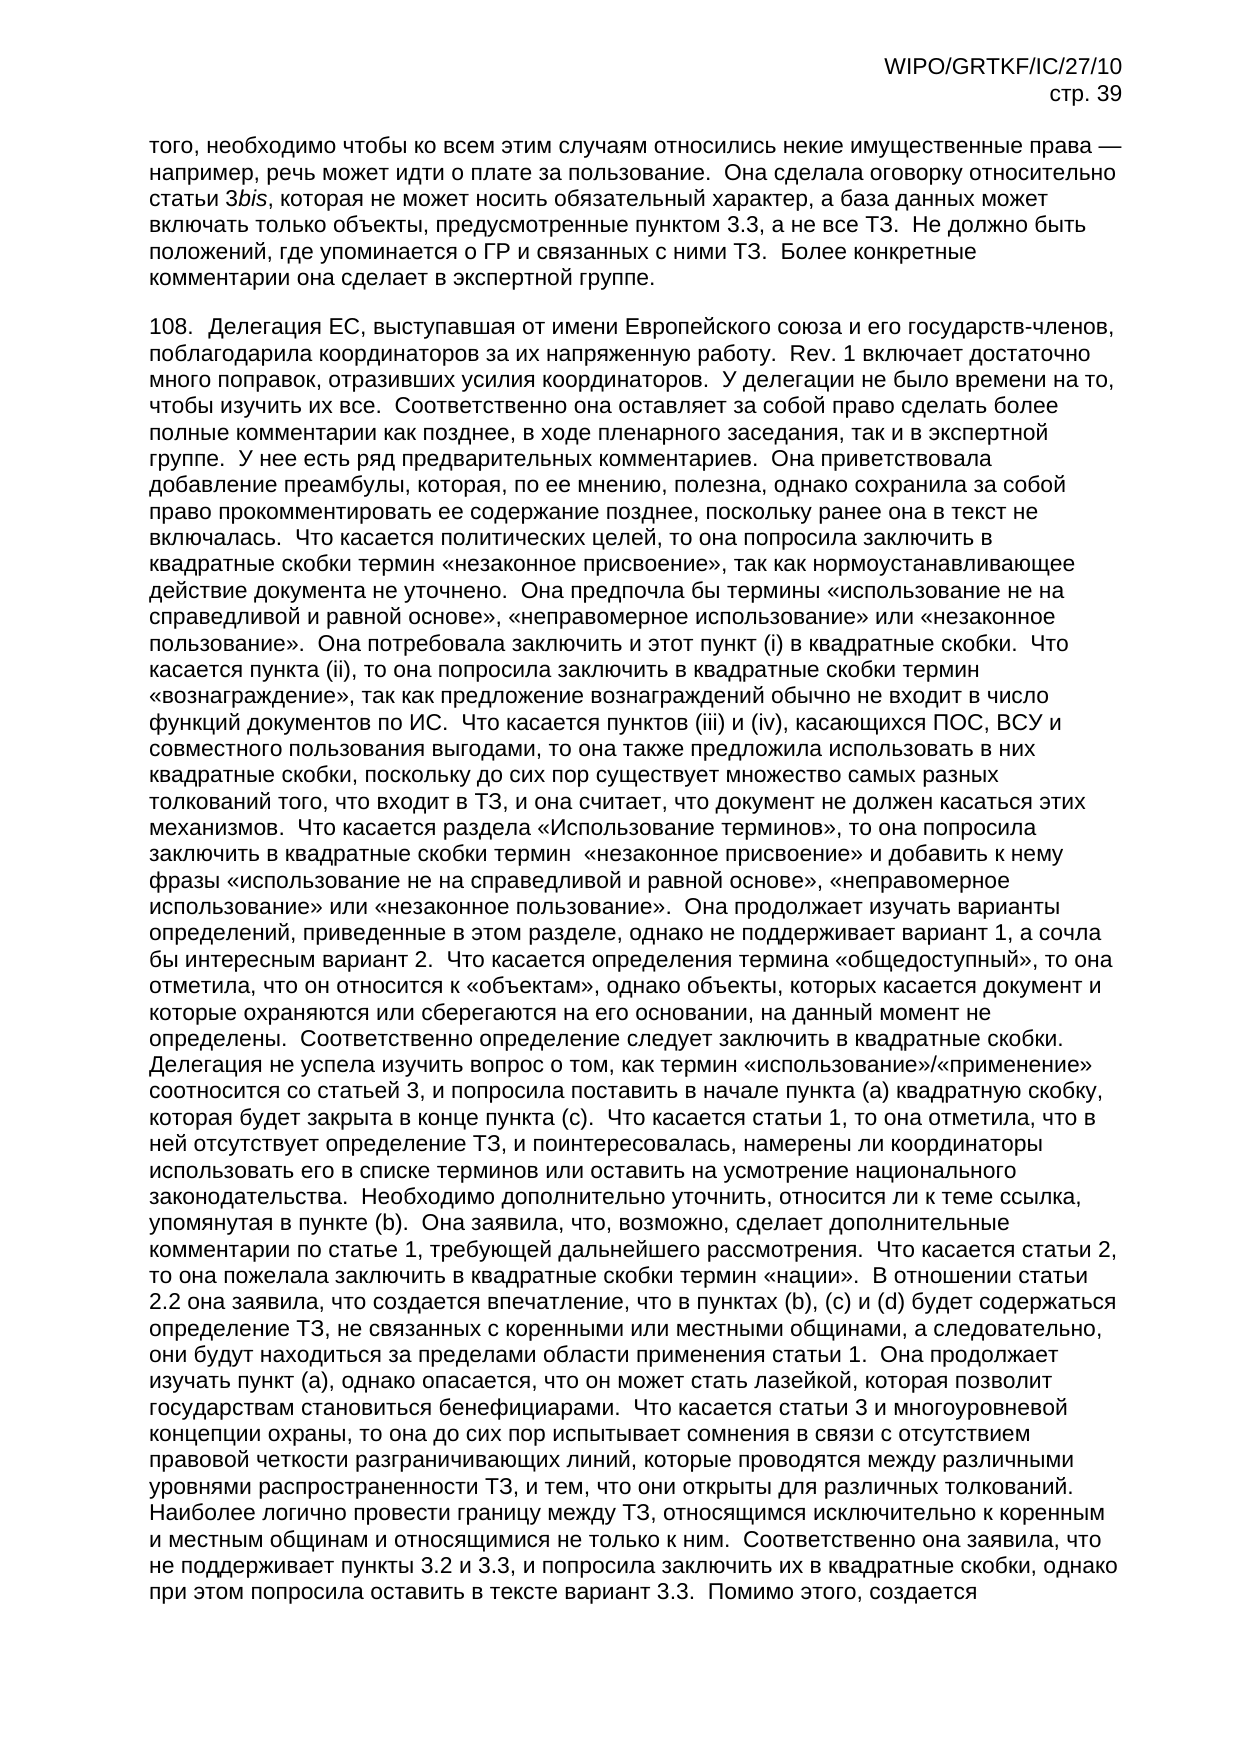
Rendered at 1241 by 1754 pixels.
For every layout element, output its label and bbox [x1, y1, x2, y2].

text [149, 132, 1122, 290]
text [149, 313, 1122, 1604]
